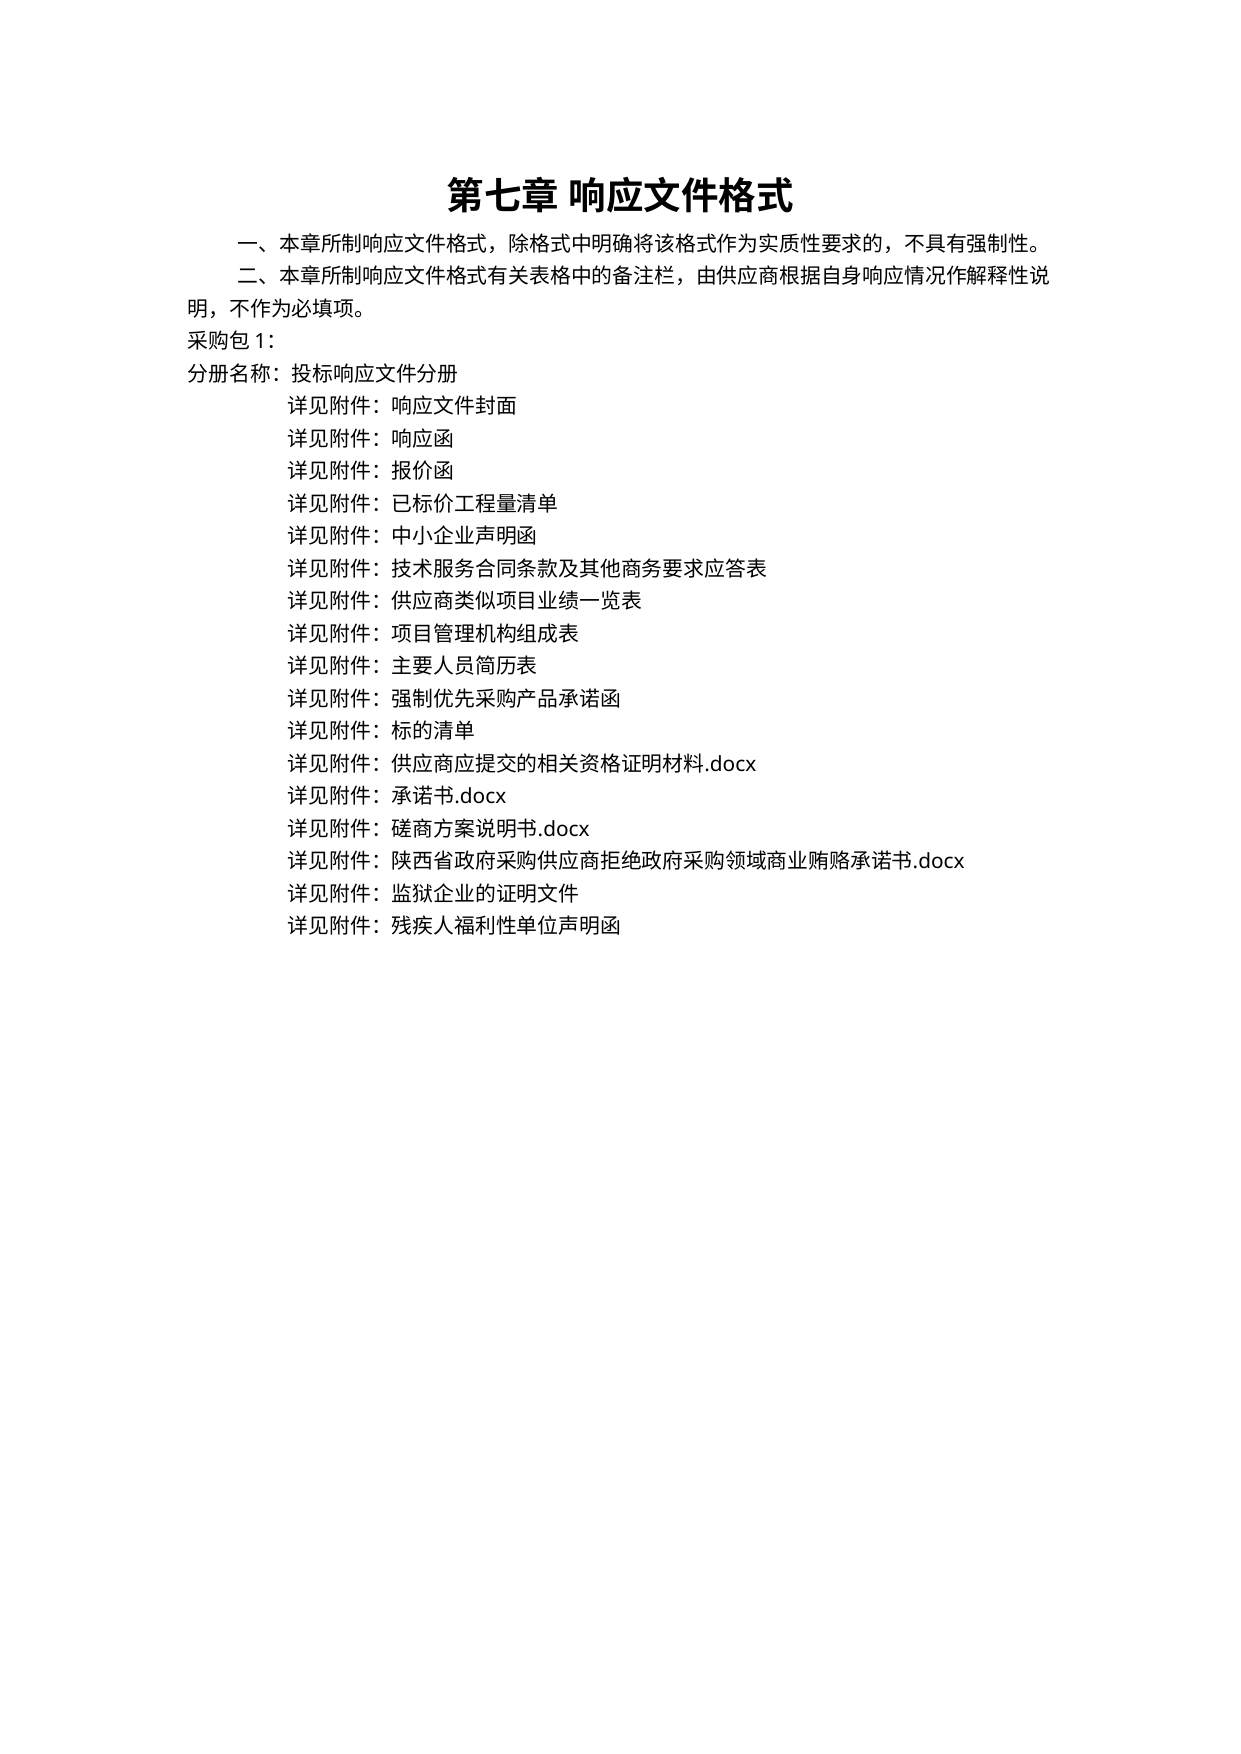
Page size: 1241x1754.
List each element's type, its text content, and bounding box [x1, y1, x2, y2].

text 详见附件：监狱企业的证明文件 [187, 877, 1053, 909]
text 详见附件：项目管理机构组成表 [187, 617, 1053, 649]
text 详见附件：报价函 [187, 454, 1053, 487]
text 详见附件：强制优先采购产品承诺函 [187, 682, 1053, 714]
text 详见附件：陕西省政府采购供应商拒绝政府采购领域商业贿赂承诺书.docx [187, 844, 1053, 877]
text 采购包1： [187, 324, 1053, 357]
text 二、本章所制响应文件格式有关表格中的备注栏，由供应商根据自身响应情况作解释性说明，不作为必填项。 [187, 259, 1053, 324]
text 详见附件：技术服务合同条款及其他商务要求应答表 [187, 552, 1053, 584]
text 详见附件：标的清单 [187, 714, 1053, 747]
text 详见附件：已标价工程量清单 [187, 487, 1053, 519]
text 第七章 响应文件格式 [187, 162, 1053, 227]
text 详见附件：响应函 [187, 422, 1053, 454]
text 详见附件：残疾人福利性单位声明函 [187, 909, 1053, 942]
text 一、本章所制响应文件格式，除格式中明确将该格式作为实质性要求的，不具有强制性。 [187, 227, 1053, 259]
text 详见附件：中小企业声明函 [187, 519, 1053, 552]
text 详见附件：供应商应提交的相关资格证明材料.docx [187, 747, 1053, 779]
text 详见附件：主要人员简历表 [187, 649, 1053, 682]
text 详见附件：承诺书.docx [187, 779, 1053, 812]
text 详见附件：响应文件封面 [187, 389, 1053, 422]
text 分册名称：投标响应文件分册 [187, 357, 1053, 389]
text 详见附件：供应商类似项目业绩一览表 [187, 584, 1053, 617]
text 详见附件：磋商方案说明书.docx [187, 812, 1053, 844]
